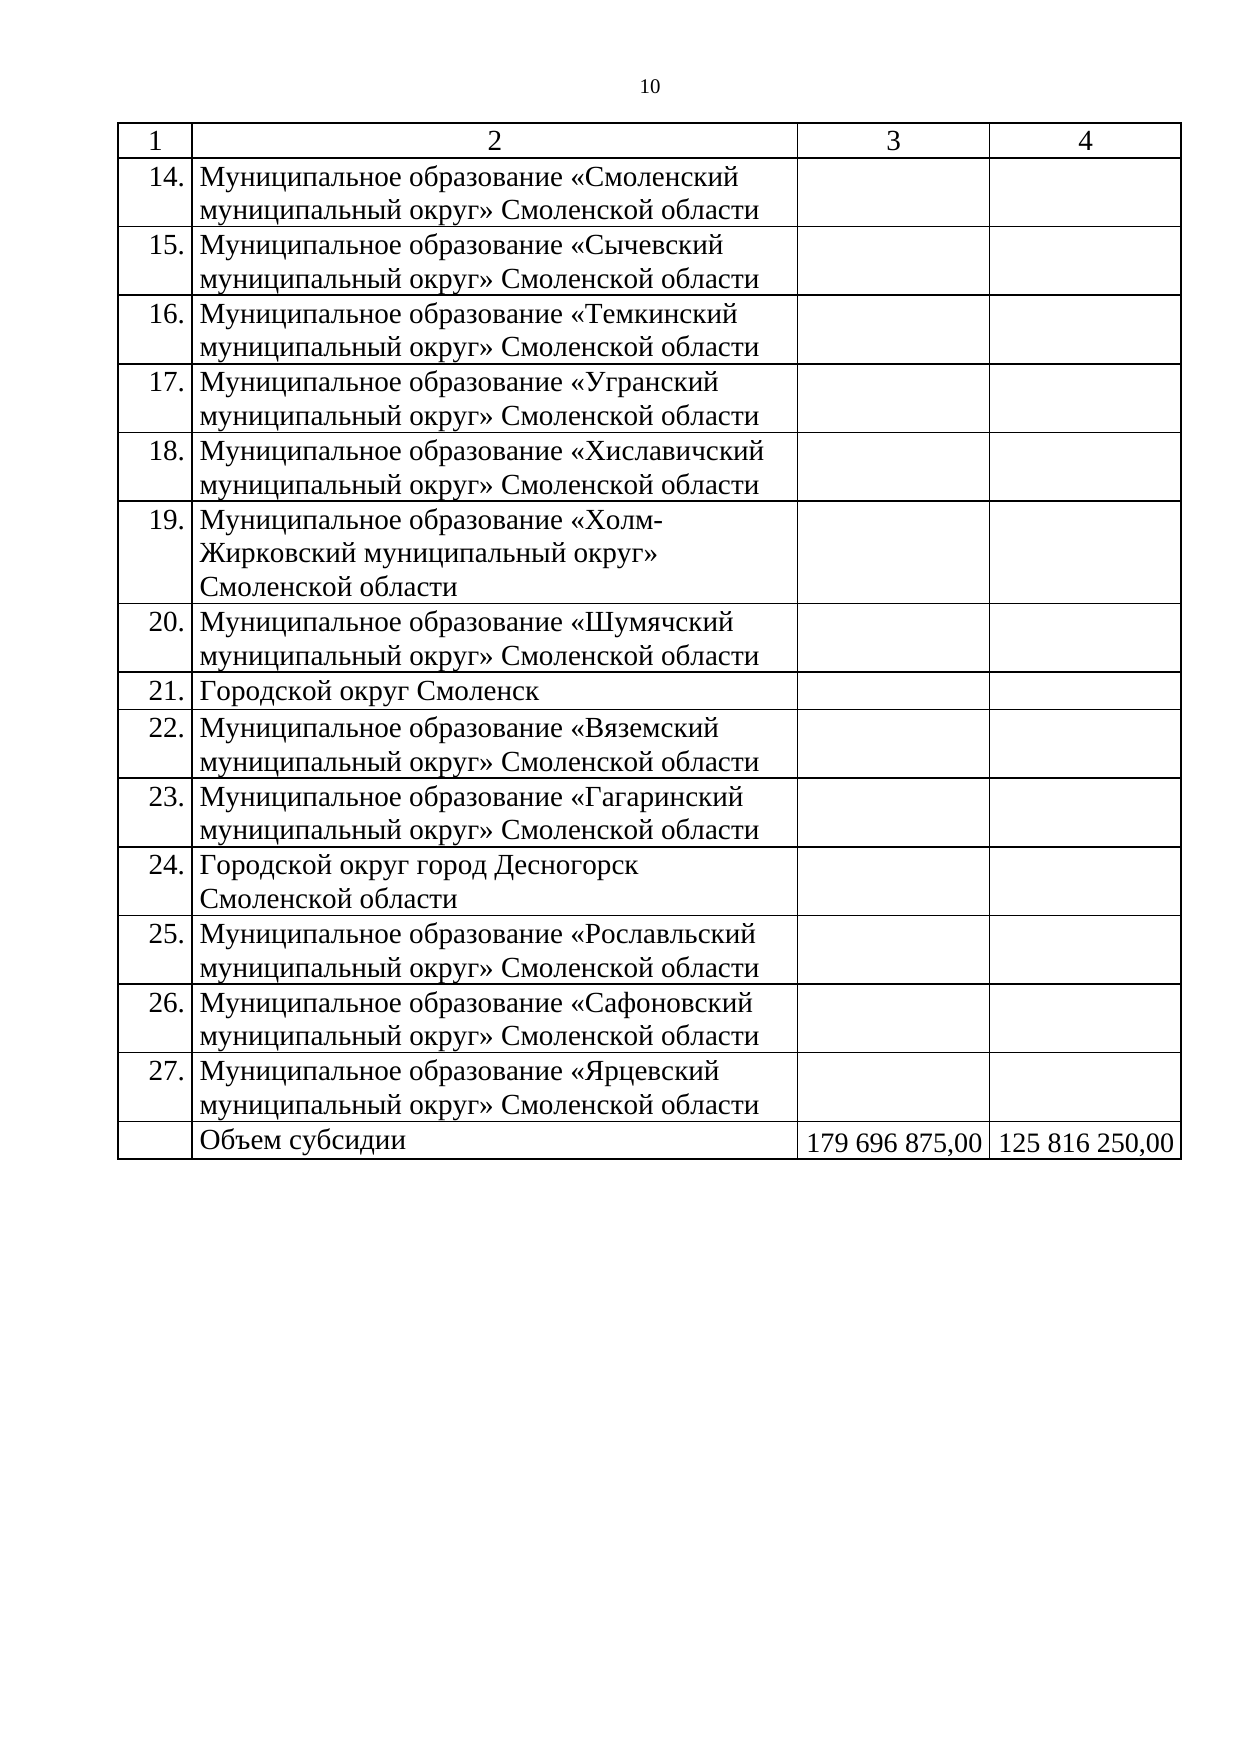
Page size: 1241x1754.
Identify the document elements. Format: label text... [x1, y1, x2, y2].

table_cell 26. [119, 985, 191, 1052]
table_cell [798, 916, 989, 983]
table_cell [798, 710, 989, 777]
table_cell 15. [119, 227, 191, 294]
table_cell [798, 604, 989, 671]
table_cell 16. [119, 296, 191, 363]
table_cell [990, 1053, 1180, 1121]
table_cell 17. [119, 365, 191, 432]
table_cell Муниципальное образование «Темкинский муниципальный округ» Смоленской области [193, 296, 797, 363]
table_cell Объем субсидии [193, 1122, 797, 1158]
table_cell 21. [119, 673, 191, 709]
table_cell 24. [119, 848, 191, 914]
table_cell Муниципальное образование «Хиславичский муниципальный округ» Смоленской области [193, 433, 797, 500]
table_cell [798, 502, 989, 602]
table_cell 14. [119, 159, 191, 226]
table_cell [990, 710, 1180, 777]
table_cell 25. [119, 916, 191, 983]
table_cell [990, 604, 1180, 671]
table_cell Муниципальное образование «Холм-Жирковский муниципальный округ» Смоленской области [193, 502, 797, 602]
table_cell [798, 848, 989, 914]
table_cell [798, 433, 989, 500]
table_cell Муниципальное образование «Ярцевский муниципальный округ» Смоленской области [193, 1053, 797, 1121]
table_cell Муниципальное образование «Сычевский муниципальный округ» Смоленской области [193, 227, 797, 294]
table_cell [990, 159, 1180, 226]
table_cell 19. [119, 502, 191, 602]
table_cell [798, 365, 989, 432]
table_cell [798, 985, 989, 1052]
table_cell [990, 296, 1180, 363]
table_cell [990, 673, 1180, 709]
table_cell 179 696 875,00 [798, 1122, 989, 1158]
table_cell [990, 433, 1180, 500]
table_cell [990, 848, 1180, 914]
table_cell Муниципальное образование «Угранский муниципальный округ» Смоленской области [193, 365, 797, 432]
table_cell Муниципальное образование «Смоленский муниципальный округ» Смоленской области [193, 159, 797, 226]
table_cell [990, 916, 1180, 983]
table_cell [798, 227, 989, 294]
table_cell [119, 1122, 191, 1158]
table_cell Городской округ город Десногорск Смоленской области [193, 848, 797, 914]
table_cell Городской округ Смоленск [193, 673, 797, 709]
table_cell [798, 779, 989, 846]
table_cell [798, 159, 989, 226]
table_cell [990, 779, 1180, 846]
table_cell Муниципальное образование «Шумячский муниципальный округ» Смоленской области [193, 604, 797, 671]
table_cell Муниципальное образование «Вяземский муниципальный округ» Смоленской области [193, 710, 797, 777]
table_cell 125 816 250,00 [990, 1122, 1180, 1158]
table_cell Муниципальное образование «Гагаринский муниципальный округ» Смоленской области [193, 779, 797, 846]
table_cell 22. [119, 710, 191, 777]
table_cell [990, 985, 1180, 1052]
table_cell [798, 1053, 989, 1121]
table_cell [990, 502, 1180, 602]
table_cell [990, 365, 1180, 432]
table_cell 18. [119, 433, 191, 500]
table_cell 20. [119, 604, 191, 671]
table_header 4 [990, 124, 1180, 157]
table_cell Муниципальное образование «Рославльский муниципальный округ» Смоленской области [193, 916, 797, 983]
table_cell [990, 227, 1180, 294]
table_header 3 [798, 124, 989, 157]
table_cell Муниципальное образование «Сафоновский муниципальный округ» Смоленской области [193, 985, 797, 1052]
table_header 1 [119, 124, 191, 157]
table_cell 23. [119, 779, 191, 846]
table_cell 27. [119, 1053, 191, 1121]
table_header 2 [193, 124, 797, 157]
table_cell [798, 673, 989, 709]
table_cell [798, 296, 989, 363]
